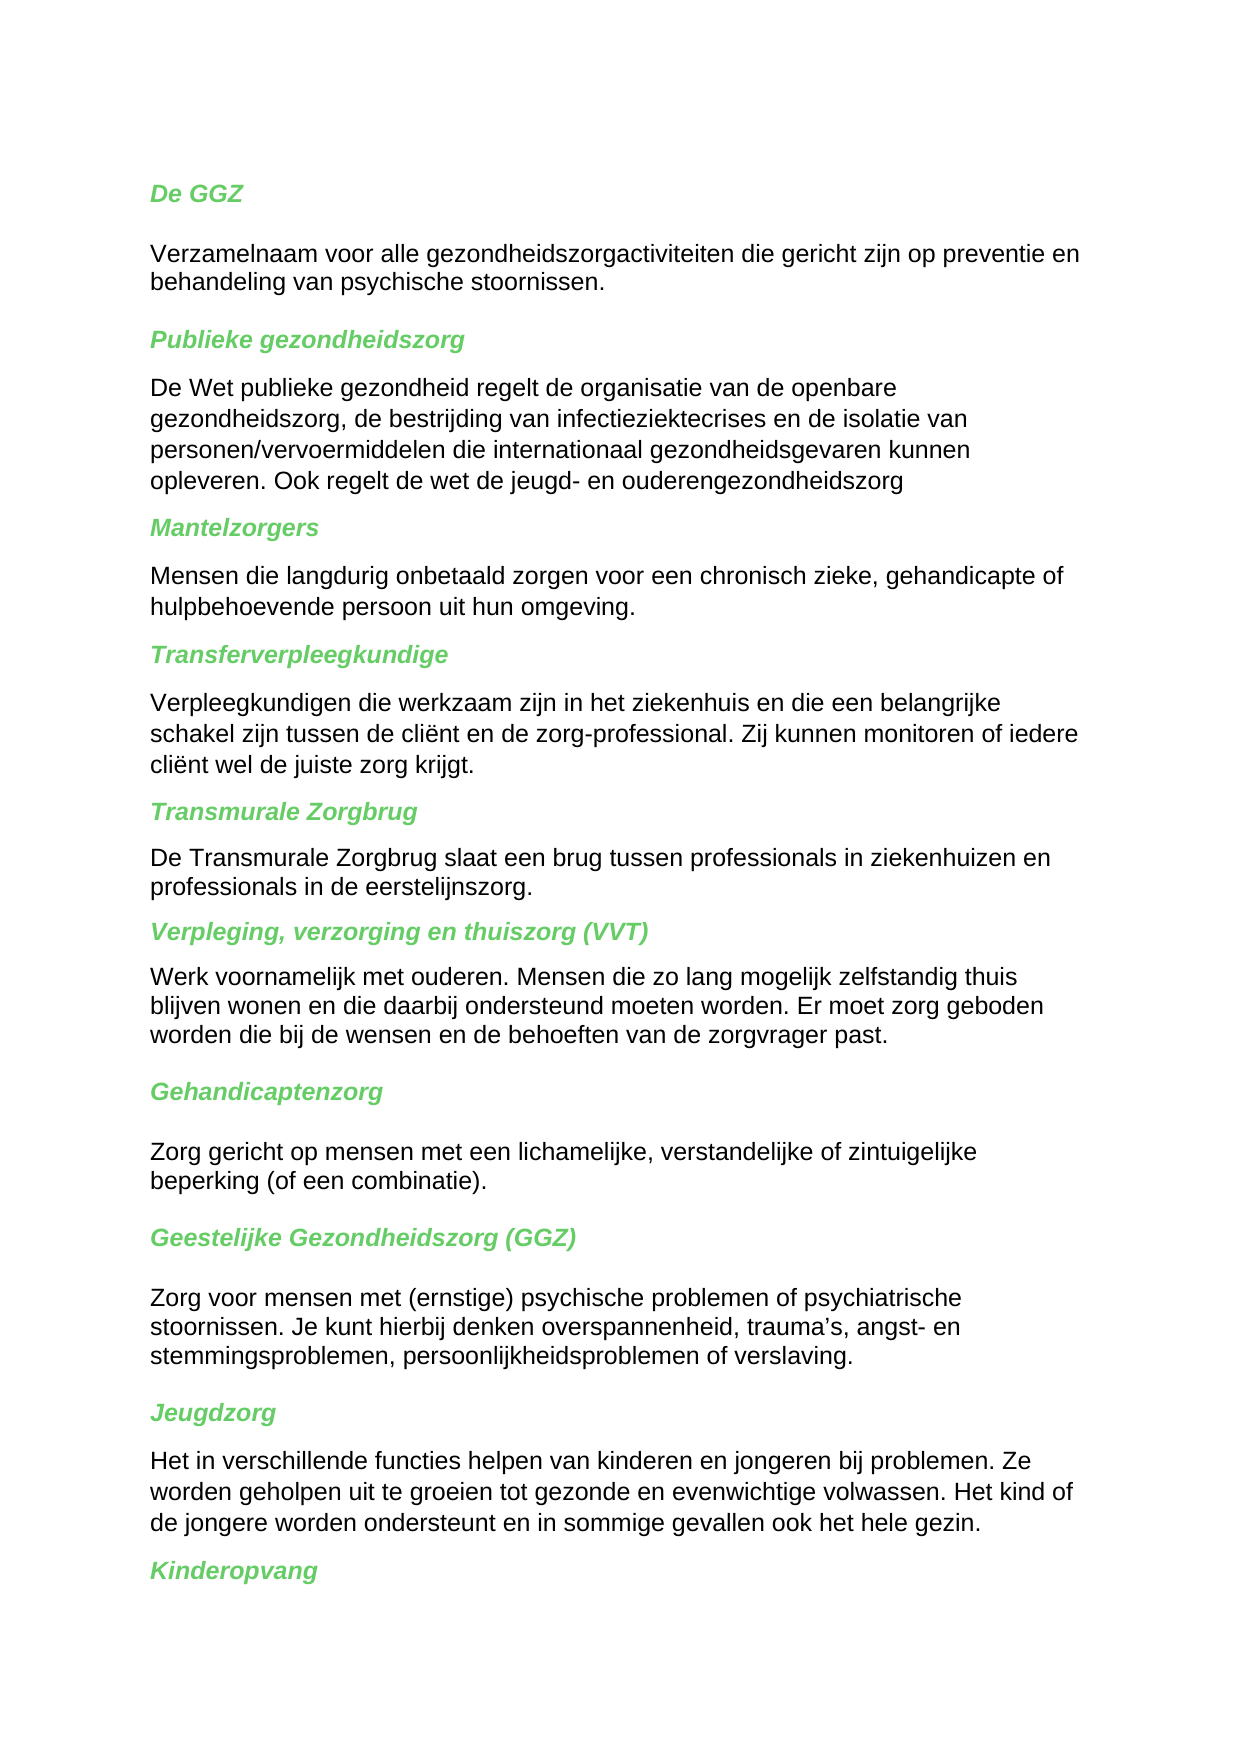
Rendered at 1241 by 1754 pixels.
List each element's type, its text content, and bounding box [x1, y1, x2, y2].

text Zorg voor mensen met (ernstige) psychische problemen of psychiatrische stoornissen. Je kunt hierbij denken overspannenheid, trauma’s, angst- en stemmingsproblemen, persoonlijkheidsproblemen of verslaving. [150, 1283, 1090, 1369]
text Mantelzorgers [150, 513, 1090, 542]
text Geestelijke Gezondheidszorg (GGZ) [150, 1223, 1090, 1252]
text Werk voornamelijk met ouderen. Mensen die zo lang mogelijk zelfstandig thuis blijven wonen en die daarbij ondersteund moeten worden. Er moet zorg geboden worden die bij de wensen en de behoeften van de zorgvrager past. [150, 962, 1090, 1048]
text Verpleging, verzorging en thuiszorg (VVT) [150, 917, 1090, 946]
text Mensen die langdurig onbetaald zorgen voor een chronisch zieke, gehandicapte of hulpbehoevende persoon uit hun omgeving. [150, 561, 1090, 621]
text De Transmurale Zorgbrug slaat een brug tussen professionals in ziekenhuizen en professionals in de eerstelijnszorg. [150, 843, 1090, 900]
text Publieke gezondheidszorg [150, 325, 1090, 353]
text Kinderopvang [150, 1556, 1090, 1584]
text De Wet publieke gezondheid regelt de organisatie van de openbare gezondheidszorg, de bestrijding van infectieziektecrises en de isolatie van personen/vervoermiddelen die internationaal gezondheidsgevaren kunnen opleveren. Ook regelt de wet de jeugd- en ouderengezondheidszorg [150, 372, 1090, 494]
text Transferverpleegkundige [150, 640, 1090, 668]
text Het in verschillende functies helpen van kinderen en jongeren bij problemen. Ze worden geholpen uit te groeien tot gezonde en evenwichtige volwassen. Het kind of de jongere worden ondersteunt en in sommige gevallen ook het hele gezin. [150, 1446, 1090, 1537]
text Verzamelnaam voor alle gezondheidszorgactiviteiten die gericht zijn op preventie en behandeling van psychische stoornissen. [150, 238, 1090, 296]
text De GGZ [150, 179, 1090, 207]
text Transmurale Zorgbrug [150, 797, 1090, 826]
text Gehandicaptenzorg [150, 1077, 1090, 1106]
text Zorg gericht op mensen met een lichamelijke, verstandelijke of zintuigelijke beperking (of een combinatie). [150, 1137, 1090, 1194]
text Jeugdzorg [150, 1398, 1090, 1427]
text Verpleegkundigen die werkzaam zijn in het ziekenhuis en die een belangrijke schakel zijn tussen de cliënt en de zorg-professional. Zij kunnen monitoren of iedere cliënt wel de juiste zorg krijgt. [150, 687, 1090, 778]
